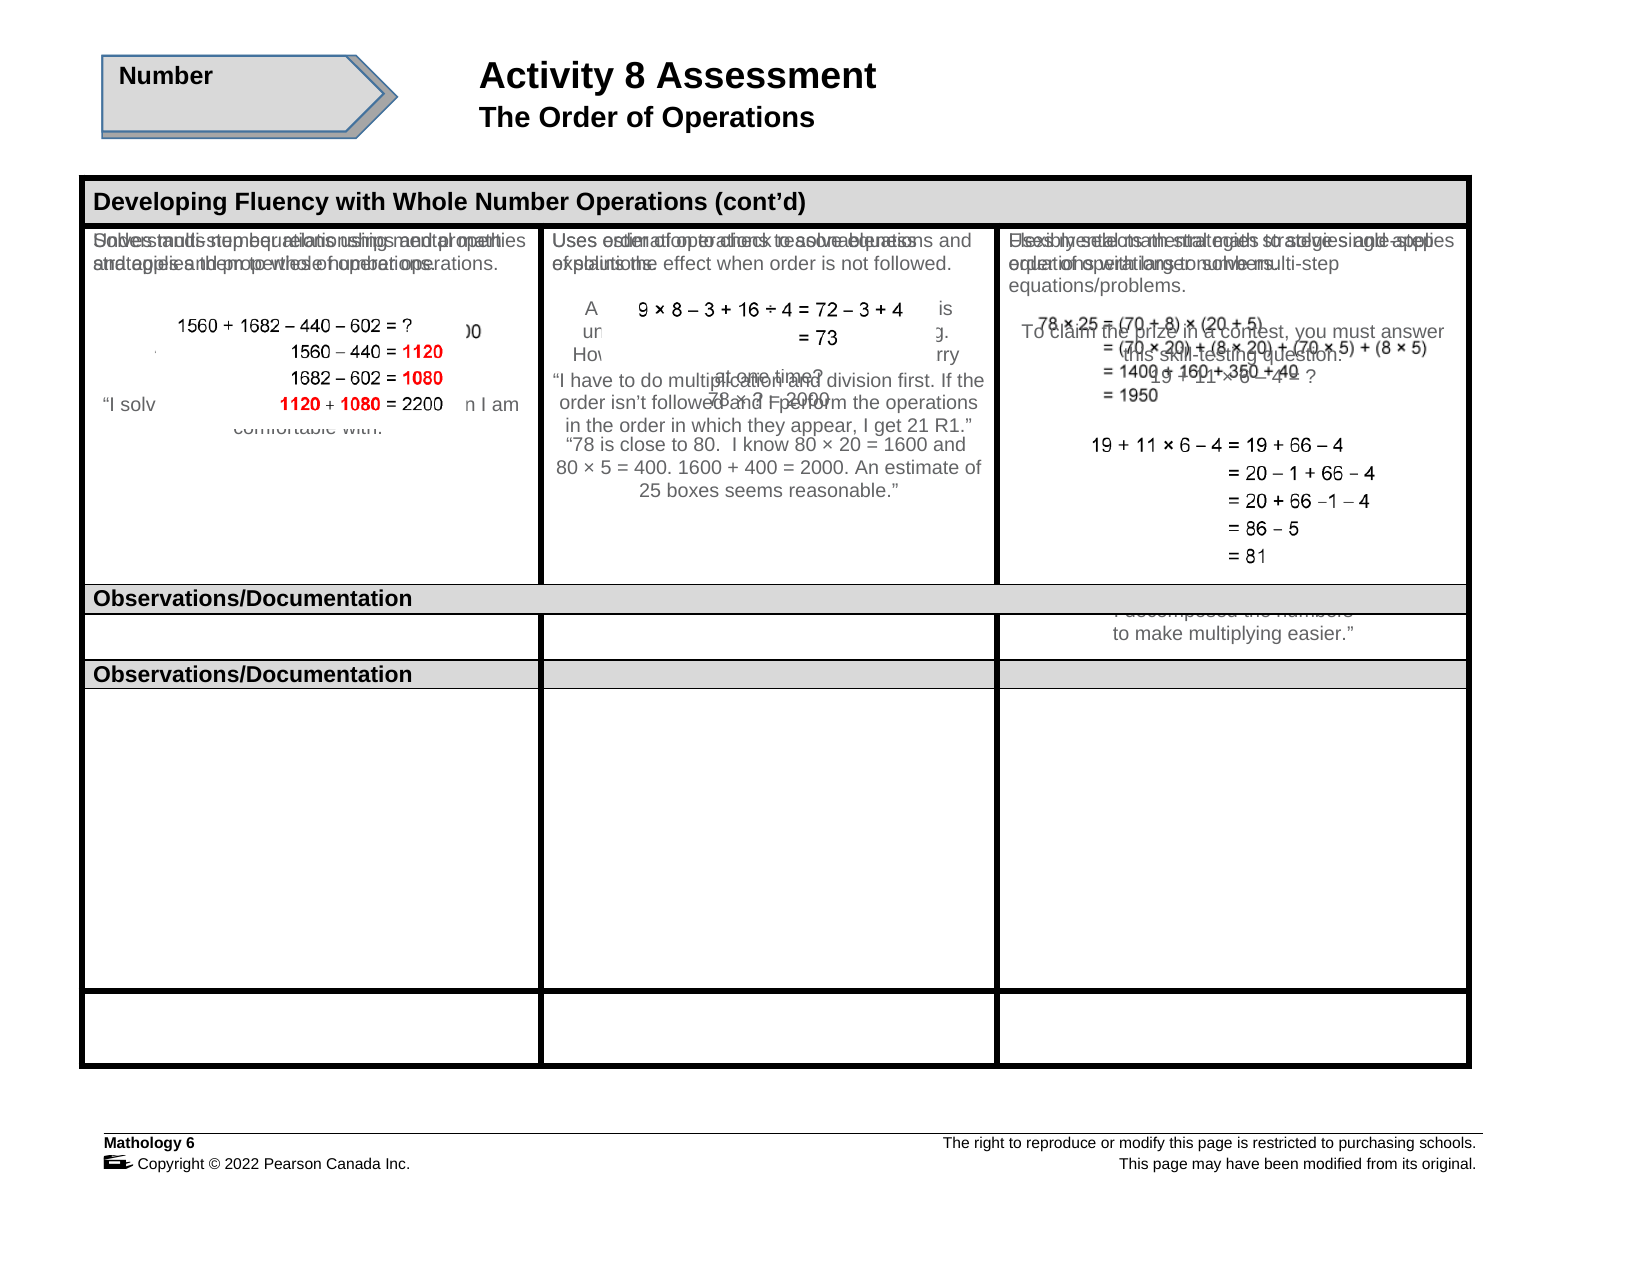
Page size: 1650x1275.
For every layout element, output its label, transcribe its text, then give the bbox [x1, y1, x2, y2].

picture [1066, 416, 1400, 581]
table_cell Solves multi-step equations using mental math strategies and properties of operations. [85, 229, 538, 584]
picture [103, 1155, 134, 1169]
table_cell [544, 615, 994, 988]
picture [601, 274, 937, 369]
table_cell [544, 994, 994, 1063]
table_cell [1000, 615, 1466, 988]
table_cell Flexibly selects mental math strategies and applies order of operations to solve multi-step equations/problems. To claim the prize in a contest, you must answer this skill-testing question: 19 + 11 × 6 – 4 = ? [1000, 229, 1466, 584]
table_cell Uses order of operations to solve equations and explains the effect when order is not followed. “I have to do multiplication and division first. If the order isn’t followed and I perform the operations in the order in which they appear, I get 21 R1.” [544, 229, 994, 584]
picture [156, 297, 467, 429]
table_cell [1000, 994, 1466, 1063]
table_header Developing Fluency with Whole Number Operations (cont’d) [85, 181, 1466, 223]
table_cell [85, 994, 538, 1063]
table_cell Observations/Documentation [85, 585, 1466, 613]
table_cell [85, 615, 538, 988]
